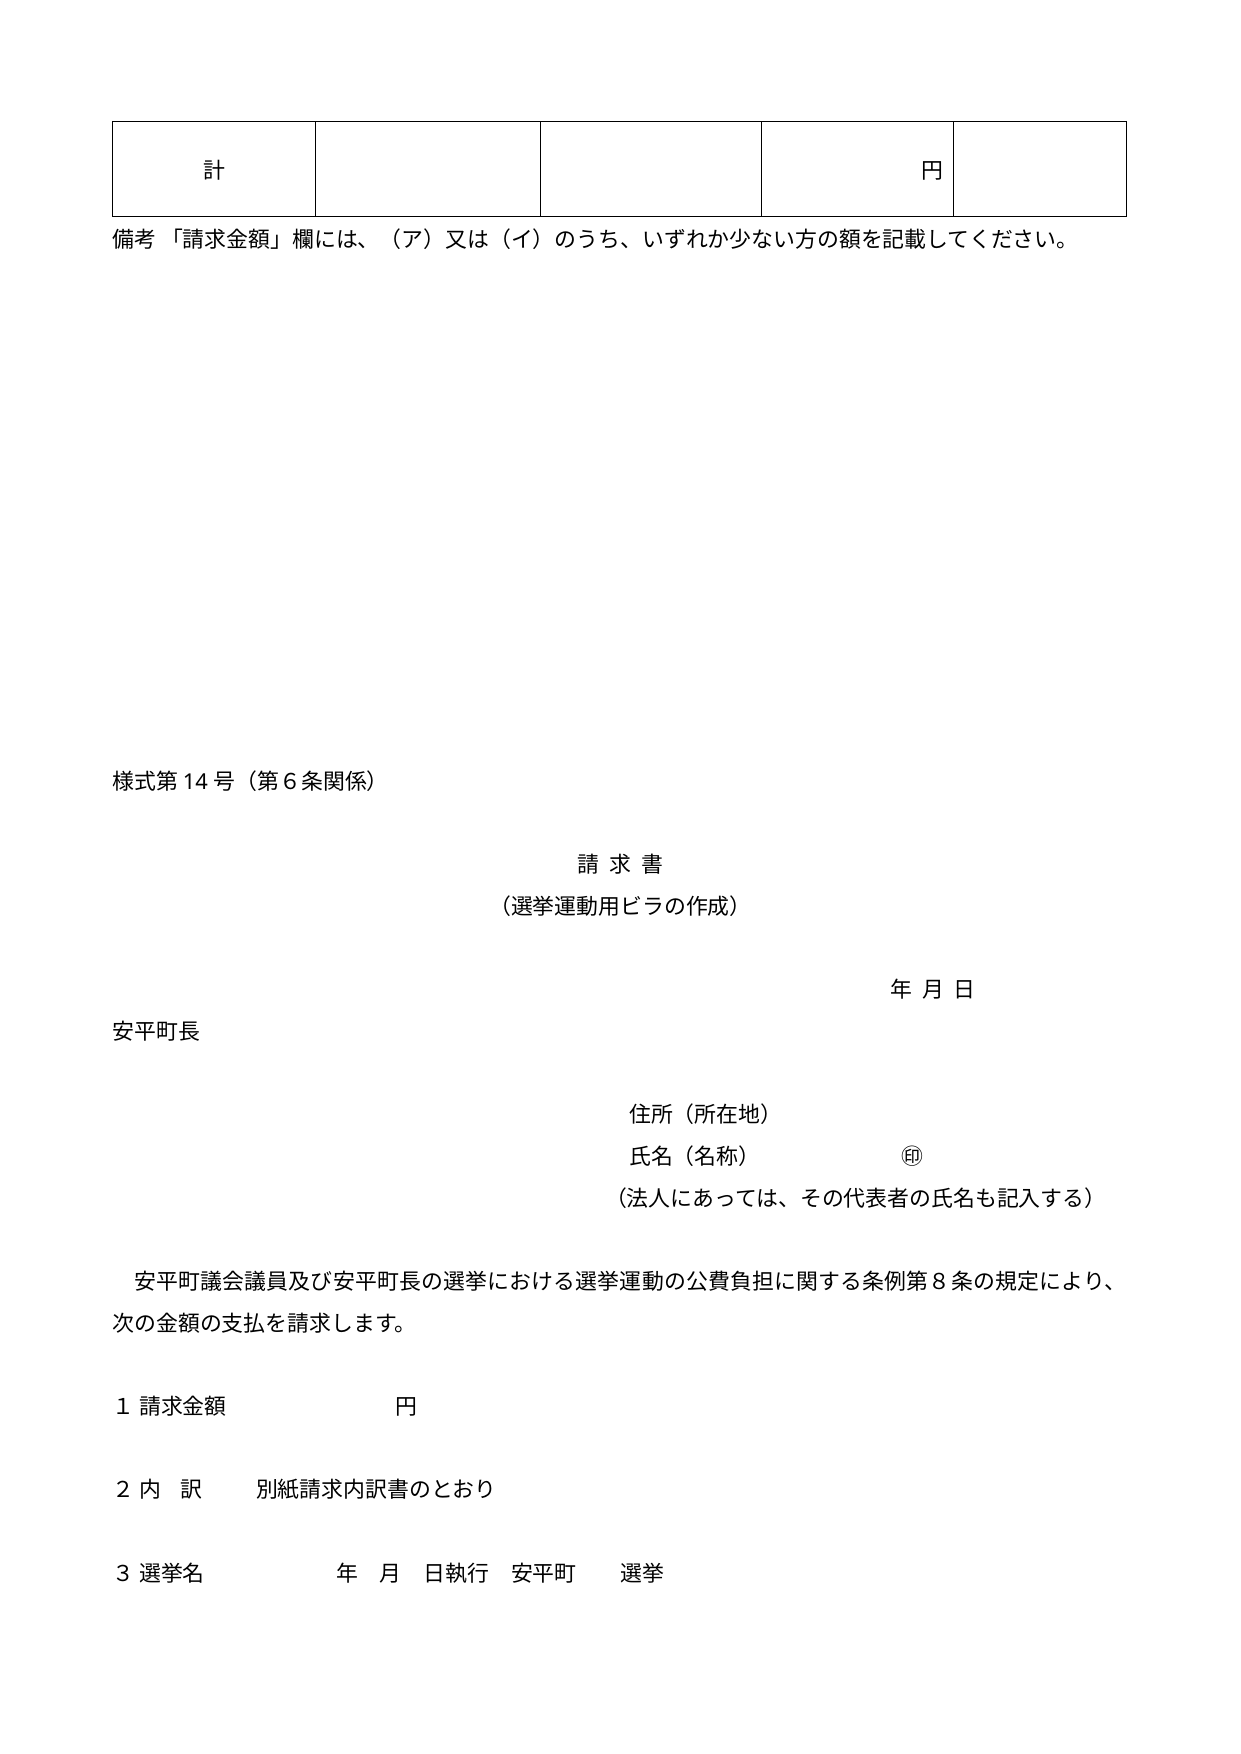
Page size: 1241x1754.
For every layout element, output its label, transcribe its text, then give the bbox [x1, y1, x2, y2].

text （法人にあっては、その代表者の氏名も記入する） [112, 1176, 1128, 1217]
text 年 月 日 [112, 967, 1128, 1009]
table_cell [954, 122, 1126, 216]
text ２ 内 訳 別紙請求内訳書のとおり [112, 1467, 1128, 1509]
text 様式第 14 号（第６条関係） [112, 759, 1128, 801]
table_cell [541, 122, 761, 216]
text 氏名（名称） ㊞ [112, 1134, 1128, 1176]
text ３ 選挙名 年 月 日執行 安平町 選挙 [112, 1551, 1128, 1592]
text 安平町長 [112, 1009, 1128, 1051]
table_cell 計 [113, 122, 315, 216]
text １ 請求金額 円 [112, 1384, 1128, 1426]
text 安平町議会議員及び安平町長の選挙における選挙運動の公費負担に関する条例第８条の規定により、次の金額の支払を請求します。 [112, 1259, 1128, 1342]
table_cell 円 [762, 122, 953, 216]
text （選挙運動用ビラの作成） [112, 884, 1128, 926]
text 請 求 書 [112, 842, 1128, 884]
text 住所（所在地） [112, 1092, 1128, 1134]
table_cell [316, 122, 540, 216]
text 備考 「請求金額」欄には、（ア）又は（イ）のうち、いずれか少ない方の額を記載してください。 [112, 217, 1128, 259]
